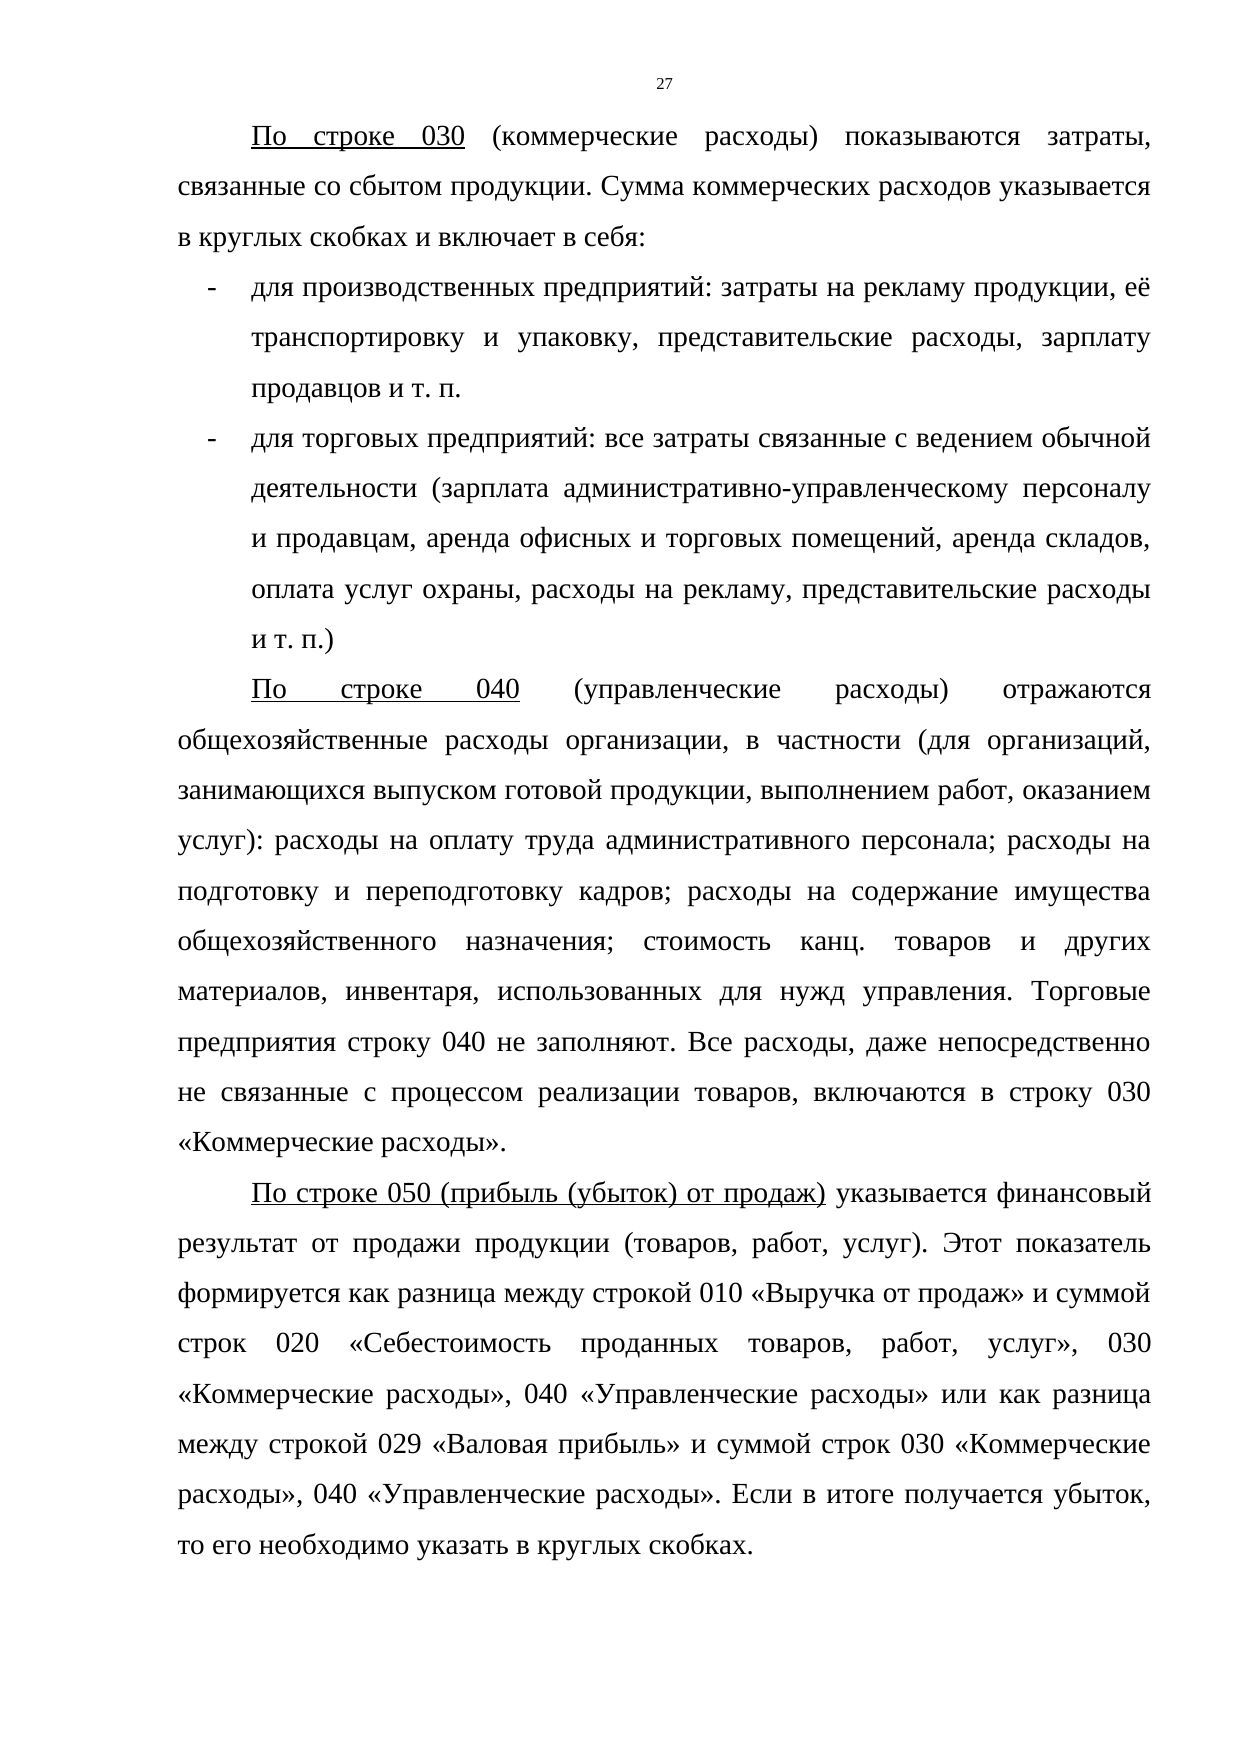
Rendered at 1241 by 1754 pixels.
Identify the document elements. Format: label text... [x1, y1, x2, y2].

list для производственных предприятий: затраты на рекламу продукции, её транспортировку и упаковку, представительские расходы, зарплату продавцов и т. п. [207, 269, 1152, 403]
text По строке 030 (коммерческие расходы) показываются затраты, связанные со сбытом продукции. Сумма коммерческих расходов указывается в круглых скобках и включает в себя: [177, 118, 1152, 252]
list для торговых предприятий: все затраты связанные с ведением обычной деятельности (зарплата административно-управленческому персоналу и продавцам, аренда офисных и торговых помещений, аренда складов, оплата услуг охраны, расходы на рекламу, представительские расходы и т. п.) [207, 420, 1152, 655]
text По строке 050 (прибыль (убыток) от продаж) указывается финансовый результат от продажи продукции (товаров, работ, услуг). Этот показатель формируется как разница между строкой 010 «Выручка от продаж» и суммой строк 020 «Себестоимость проданных товаров, работ, услуг», 030 «Коммерческие расходы», 040 «Управленческие расходы» или как разница между строкой 029 «Валовая прибыль» и суммой строк 030 «Коммерческие расходы», 040 «Управленческие расходы». Если в итоге получается убыток, то его необходимо указать в круглых скобках. [177, 1175, 1152, 1560]
text По строке 040 (управленческие расходы) отражаются общехозяйственные расходы организации, в частности (для организаций, занимающихся выпуском готовой продукции, выполнением работ, оказанием услуг): расходы на оплату труда административного персонала; расходы на подготовку и переподготовку кадров; расходы на содержание имущества общехозяйственного назначения; стоимость канц. товаров и других материалов, инвентаря, использованных для нужд управления. Торговые предприятия строку 040 не заполняют. Все расходы, даже непосредственно не связанные с процессом реализации товаров, включаются в строку 030 «Коммерческие расходы». [177, 672, 1152, 1158]
